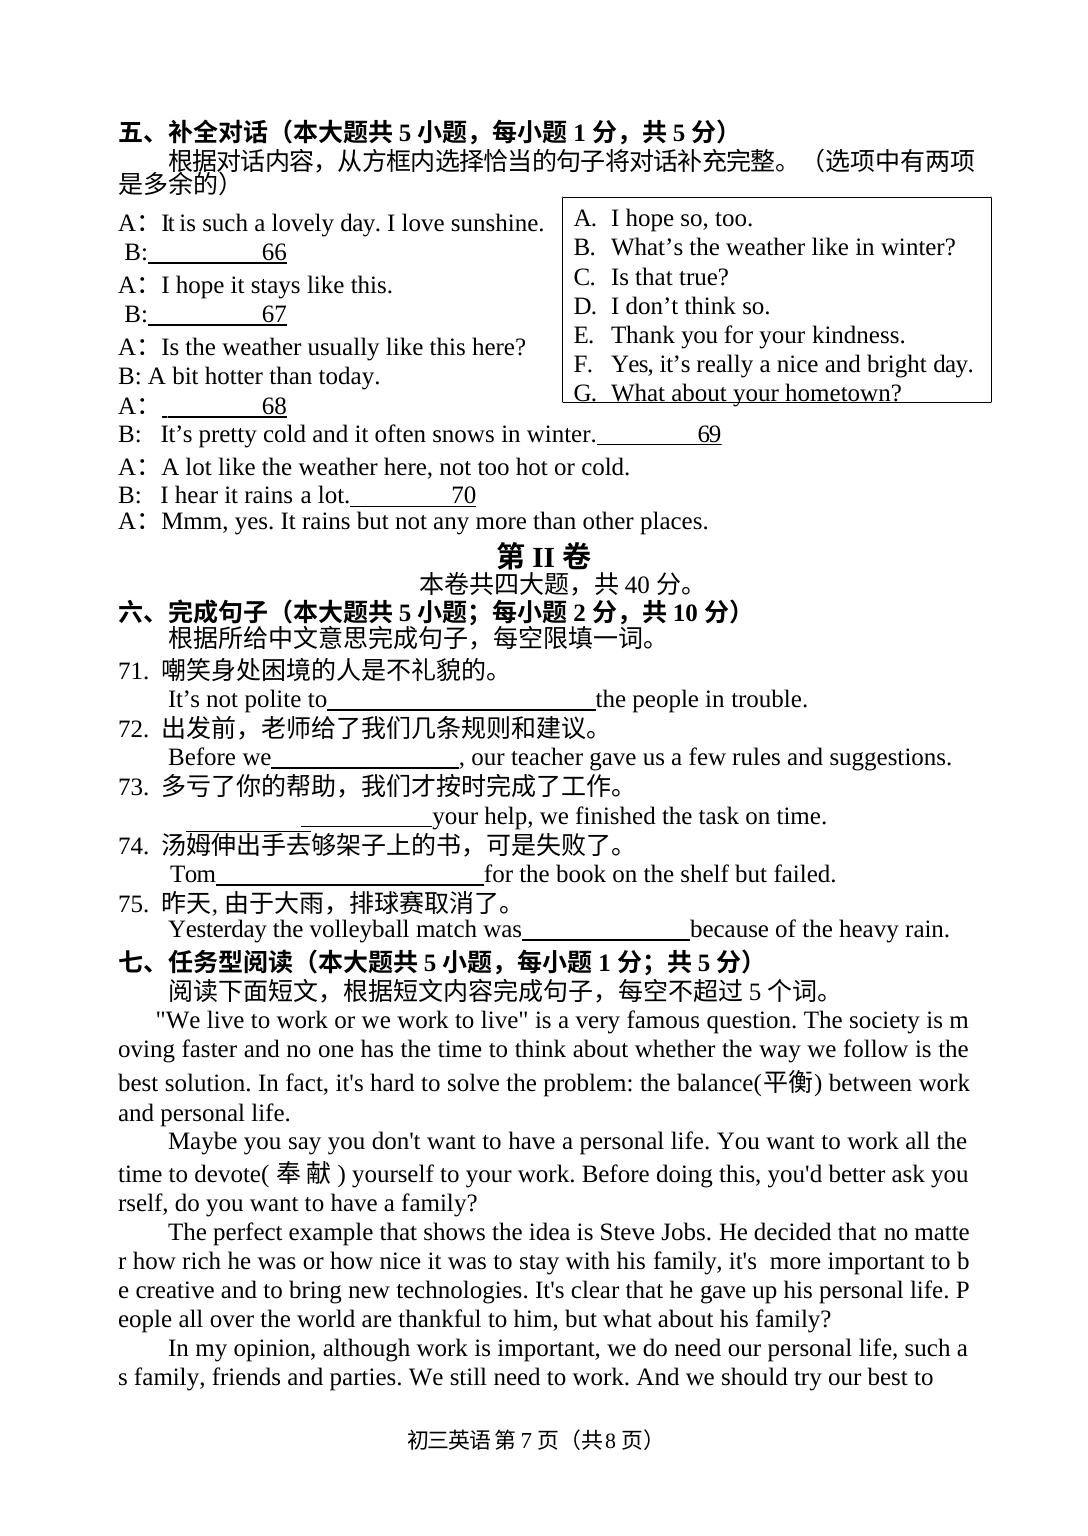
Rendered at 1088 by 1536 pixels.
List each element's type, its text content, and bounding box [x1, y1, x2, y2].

list 嘲笑身处困境的人是不礼貌的。 [118, 655, 1013, 685]
text A：It is such a lovely day. I love sunshine. B: 66 [118, 204, 542, 266]
list 汤姆伸出手去够架子上的书，可是失败了。 [118, 832, 1013, 860]
list Thank you for your kindness. [573, 320, 1013, 349]
text It’s not polite to the people in trouble. [168, 685, 1013, 713]
text 六、完成句子（本大题共 5 小题；每小题 2 分，共 10 分） 根据所给中文意思完成句子，每空限填一词。 [118, 600, 759, 655]
text your help, we finished the task on time. [106, 802, 827, 829]
list Is that true? [573, 262, 1013, 290]
text Tom for the book on the shelf but failed. [106, 860, 836, 888]
text 第 II 卷 [112, 534, 976, 576]
list What’s the weather like in winter? [573, 232, 1013, 261]
text A：I hope it stays like this. B: 67 [118, 266, 393, 328]
text Maybe you say you don't want to have a personal life. You want to work all the time to devote( 奉 献 ) yourself to your work. Before doing this, you'd better ask yourself, do you want to have a family? [118, 1128, 969, 1217]
list I hope so, too. [573, 204, 1013, 232]
text The perfect example that shows the idea is Steve Jobs. He decided that no matter how rich he was or how nice it was to stay with his family, it's more important to be creative and to bring new technologies. It's clear that he gave up his personal life. People all over the world are thankful to him, but what about his family? [118, 1217, 970, 1333]
text In my opinion, although work is important, we do need our personal life, such as family, friends and parties. We still need to work. And we should try our best to [118, 1333, 969, 1391]
text A：Mmm, yes. It rains but not any more than other places. [118, 509, 1013, 534]
list I don’t think so. [573, 291, 1013, 319]
text A：Is the weather usually like this here? B: A bit hotter than today. [118, 328, 528, 390]
text 根据对话内容，从方框内选择恰当的句子将对话补充完整。（选项中有两项 [168, 149, 1013, 176]
text "We live to work or we work to live" is a very famous question. The society is moving faster and no one has the time to think about whether the way we follow is the best solution. In fact, it's hard to solve the problem: the balance(平衡) between work and personal life. [118, 1006, 970, 1127]
text B: I hear it rains a lot. 70 [118, 482, 1013, 509]
text B: It’s pretty cold and it often snows in winter. 69 A：A lot like the weather here, not too hot or cold. [118, 421, 723, 482]
text 本卷共四大题，共 40 分。 [127, 576, 997, 598]
list 多亏了你的帮助，我们才按时完成了工作。 [118, 771, 1013, 802]
list 昨天, 由于大雨，排球赛取消了。 [118, 888, 1013, 919]
text Before we , our teacher gave us a few rules and suggestions. [168, 744, 1013, 771]
subtitle 五、补全对话（本大题共 5 小题，每小题 1 分，共 5 分） [118, 110, 1013, 149]
list 出发前，老师给了我们几条规则和建议。 [118, 713, 1013, 744]
text 是多余的） [118, 176, 1013, 199]
text Yesterday the volleyball match was because of the heavy rain. [168, 919, 1013, 942]
subtitle 七、任务型阅读（本大题共 5 小题，每小题 1 分；共 5 分） [118, 942, 1013, 979]
text A： 68 [118, 390, 546, 421]
list What about your hometown? [573, 378, 1013, 407]
list Yes, it’s really a nice and bright day. [573, 349, 1013, 378]
text 阅读下面短文，根据短文内容完成句子，每空不超过 5 个词。 [168, 979, 1013, 1006]
